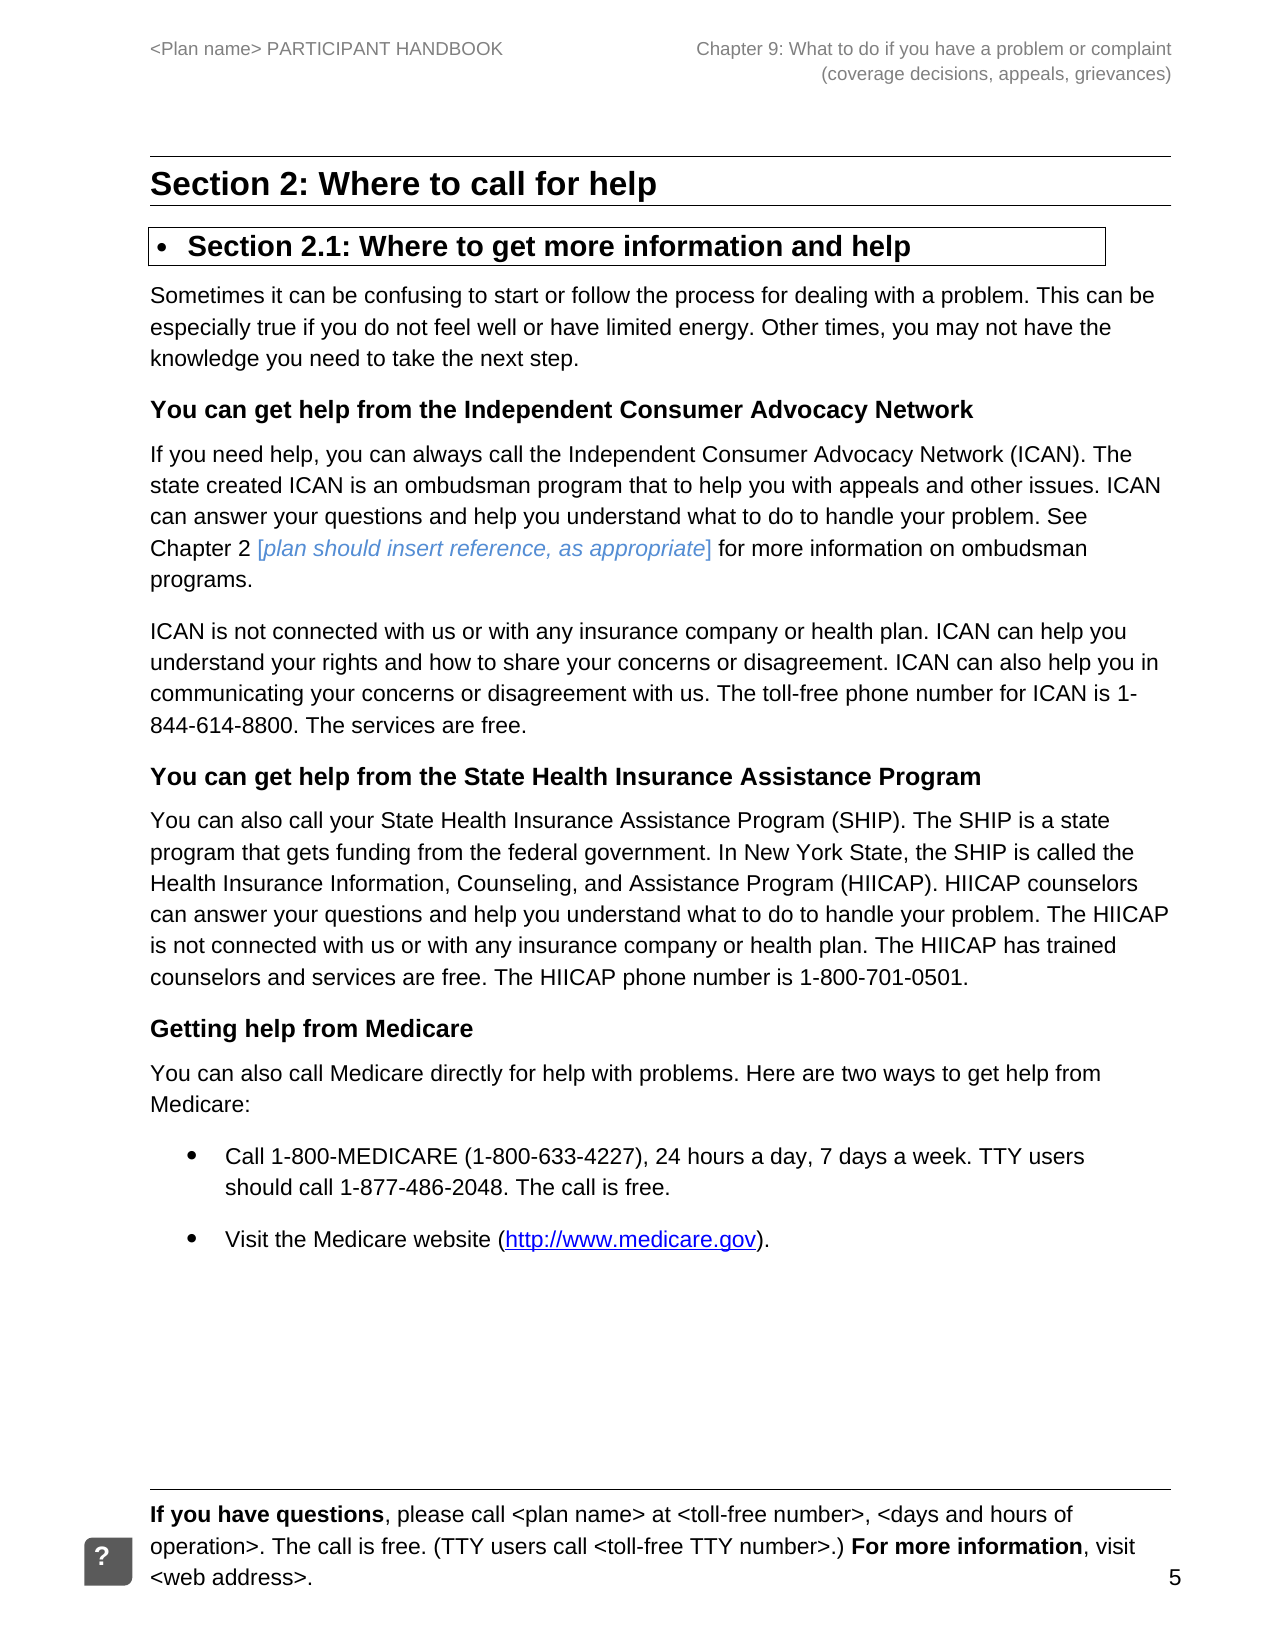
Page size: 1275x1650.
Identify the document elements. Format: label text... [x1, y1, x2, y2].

subtitle Section 2.1: Where to get more information and help [149, 228, 1105, 265]
subtitle Getting help from Medicare [150, 1012, 1096, 1043]
subtitle Section 2: Where to call for help [150, 157, 1171, 205]
text If you need help, you can always call the Independent Consumer Advocacy Network (ICAN). The state created ICAN is an ombudsman program that to help you with appeals and other issues. ICAN can answer your questions and help you understand what to do to handle your problem. See Chapter 2 [plan should insert reference, as appropriate] for more information on ombudsman programs. [150, 437, 1171, 593]
list Visit the Medicare website (http://www.medicare.gov). [187, 1223, 1096, 1254]
text ICAN is not connected with us or with any insurance company or health plan. ICAN can help you understand your rights and how to share your concerns or disagreement. ICAN can also help you in communicating your concerns or disagreement with us. The toll-free phone number for ICAN is 1-844-614-8800. The services are free. [150, 614, 1171, 739]
subtitle You can get help from the Independent Consumer Advocacy Network [150, 393, 1096, 425]
text Sometimes it can be confusing to start or follow the process for dealing with a problem. This can be especially true if you do not feel well or have limited energy. Other times, you may not have the knowledge you need to take the next step. [150, 279, 1171, 373]
text You can also call Medicare directly for help with problems. Here are two ways to get help from Medicare: [150, 1056, 1171, 1118]
subtitle You can get help from the State Health Insurance Assistance Program [150, 760, 1096, 791]
text You can also call your State Health Insurance Assistance Program (SHIP). The SHIP is a state program that gets funding from the federal government. In New York State, the SHIP is called the Health Insurance Information, Counseling, and Assistance Program (HIICAP). HIICAP counselors can answer your questions and help you understand what to do to handle your problem. The HIICAP is not connected with us or with any insurance company or health plan. The HIICAP has trained counselors and services are free. The HIICAP phone number is 1-800-701-0501. [150, 804, 1171, 991]
list Call 1-800-MEDICARE (1-800-633-4227), 24 hours a day, 7 days a week. TTY users should call 1-877-486-2048. The call is free. [187, 1139, 1096, 1202]
